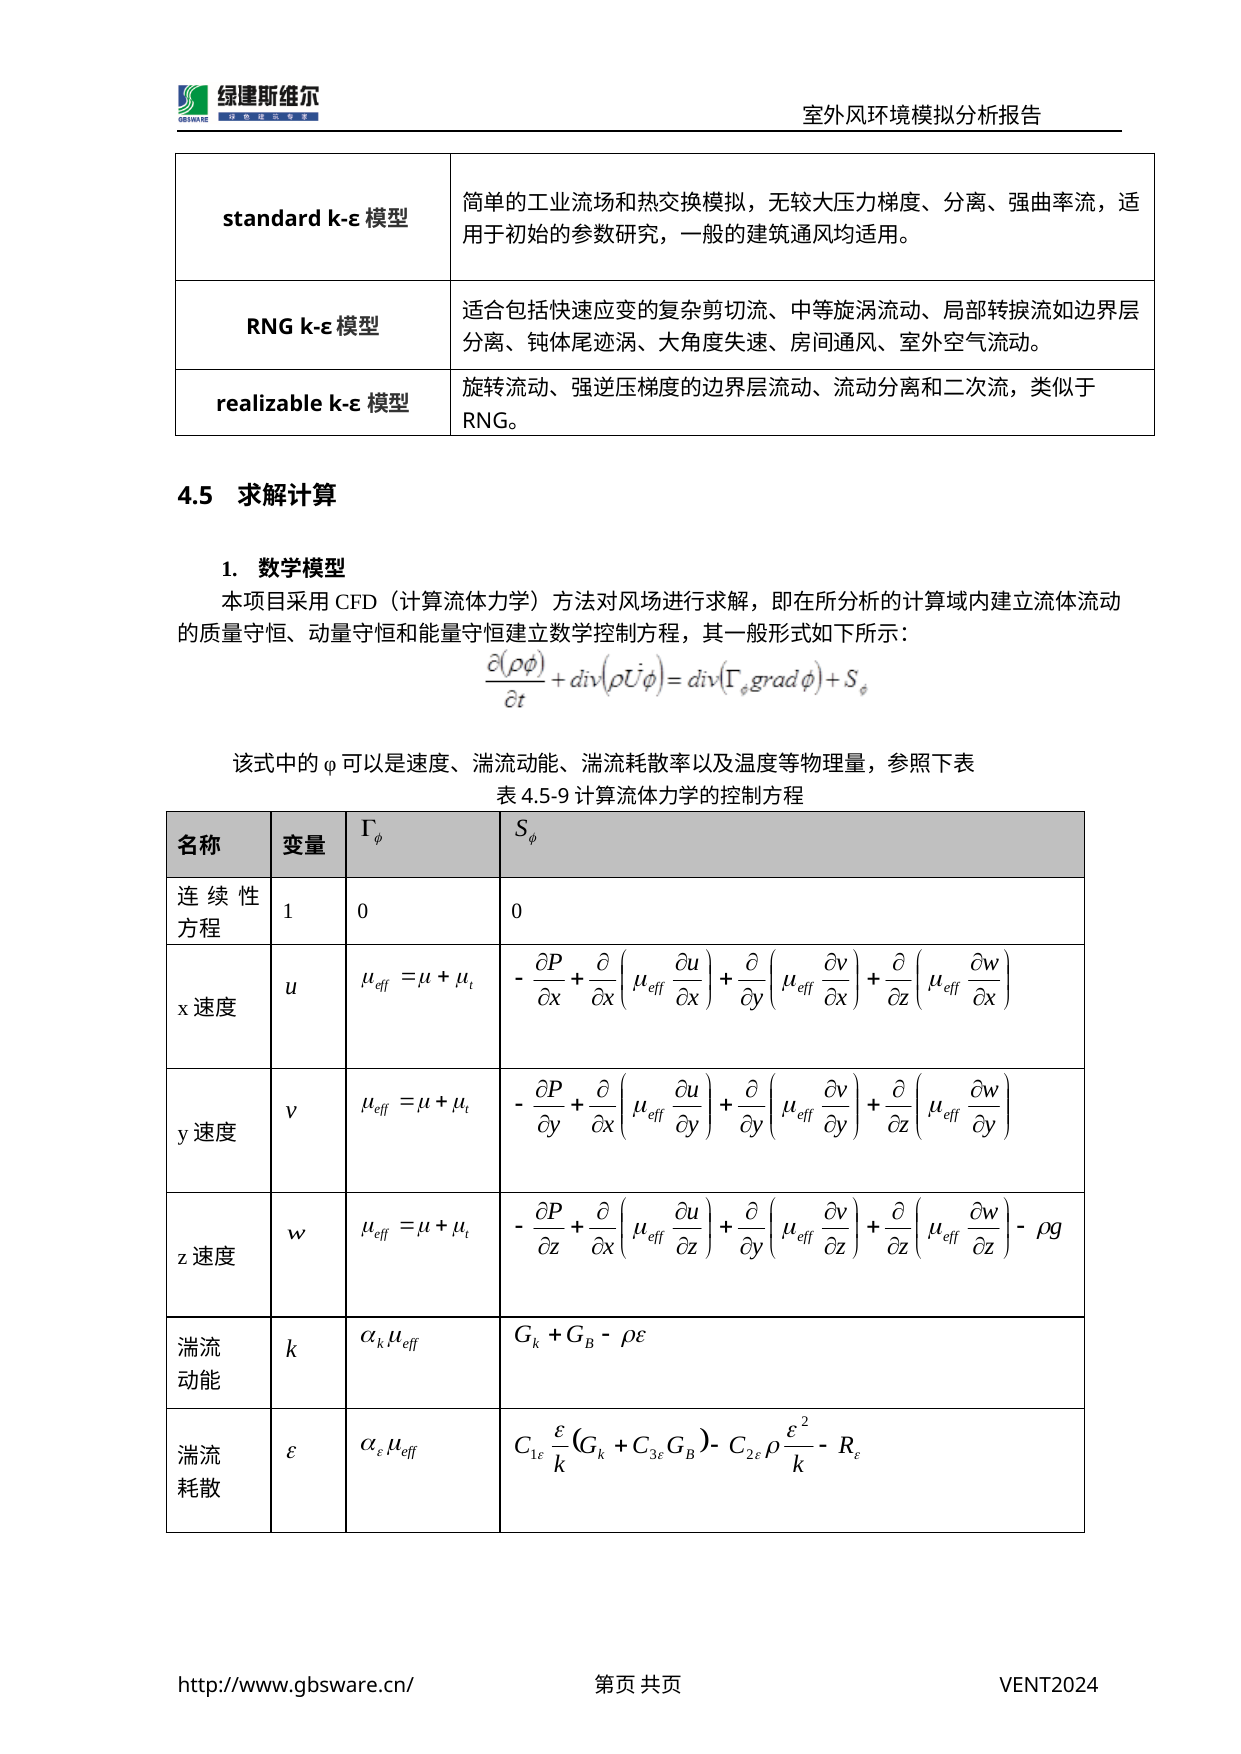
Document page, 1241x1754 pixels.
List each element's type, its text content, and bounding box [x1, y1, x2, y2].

table_cell RNG k-ε模型 [176, 281, 450, 369]
table_header [501, 812, 1084, 877]
table_cell [501, 945, 1084, 1068]
table_cell [501, 1318, 1084, 1408]
table_header 变量 [272, 812, 345, 877]
table_cell 0 [501, 878, 1084, 943]
table_cell 连续性方程 [167, 878, 270, 943]
table_cell [272, 945, 345, 1068]
table_header [347, 812, 499, 877]
table_cell 0 [347, 878, 499, 943]
picture [481, 648, 873, 714]
table_cell [272, 1069, 345, 1192]
table_cell [347, 1193, 499, 1316]
table_cell [501, 1193, 1084, 1316]
table_cell 旋转流动、强逆压梯度的边界层流动、流动分离和二次流，类似于RNG。 [451, 370, 1154, 435]
table_cell [347, 1318, 499, 1408]
table_cell [501, 1069, 1084, 1192]
table_cell x 速度 [167, 945, 270, 1068]
table_cell [347, 1409, 499, 1532]
table_cell standard k-ε 模型 [176, 154, 450, 280]
table_cell [347, 1069, 499, 1192]
text 本项目采用CFD（计算流体力学）方法对风场进行求解，即在所分析的计算域内建立流体流动的质量守恒、动量守恒和能量守恒建立数学控制方程，其一般形式如下所示： [177, 583, 1122, 648]
table_cell 1 [272, 878, 345, 943]
picture [177, 82, 320, 124]
table_cell realizable k-ε 模型 [176, 370, 450, 435]
list 数学模型 [221, 551, 1122, 583]
table_cell [347, 945, 499, 1068]
table_cell [272, 1193, 345, 1316]
table_cell 湍流 耗散 [167, 1409, 270, 1532]
table_cell [272, 1318, 345, 1408]
table_cell [501, 1409, 1084, 1532]
text 该式中的φ可以是速度、湍流动能、湍流耗散率以及温度等物理量，参照下表 [177, 746, 1122, 778]
table_cell [272, 1409, 345, 1532]
table_cell y 速度 [167, 1069, 270, 1192]
table_cell 适合包括快速应变的复杂剪切流、中等旋涡流动、局部转捩流如边界层分离、钝体尾迹涡、大角度失速、房间通风、室外空气流动。 [451, 281, 1154, 369]
table_header 名称 [167, 812, 270, 877]
table_cell z 速度 [167, 1193, 270, 1316]
subtitle 求解计算 [177, 461, 1122, 526]
table_cell 简单的工业流场和热交换模拟，无较大压力梯度、分离、强曲率流，适用于初始的参数研究，一般的建筑通风均适用。 [451, 154, 1154, 280]
table_cell 湍流 动能 [167, 1318, 270, 1408]
